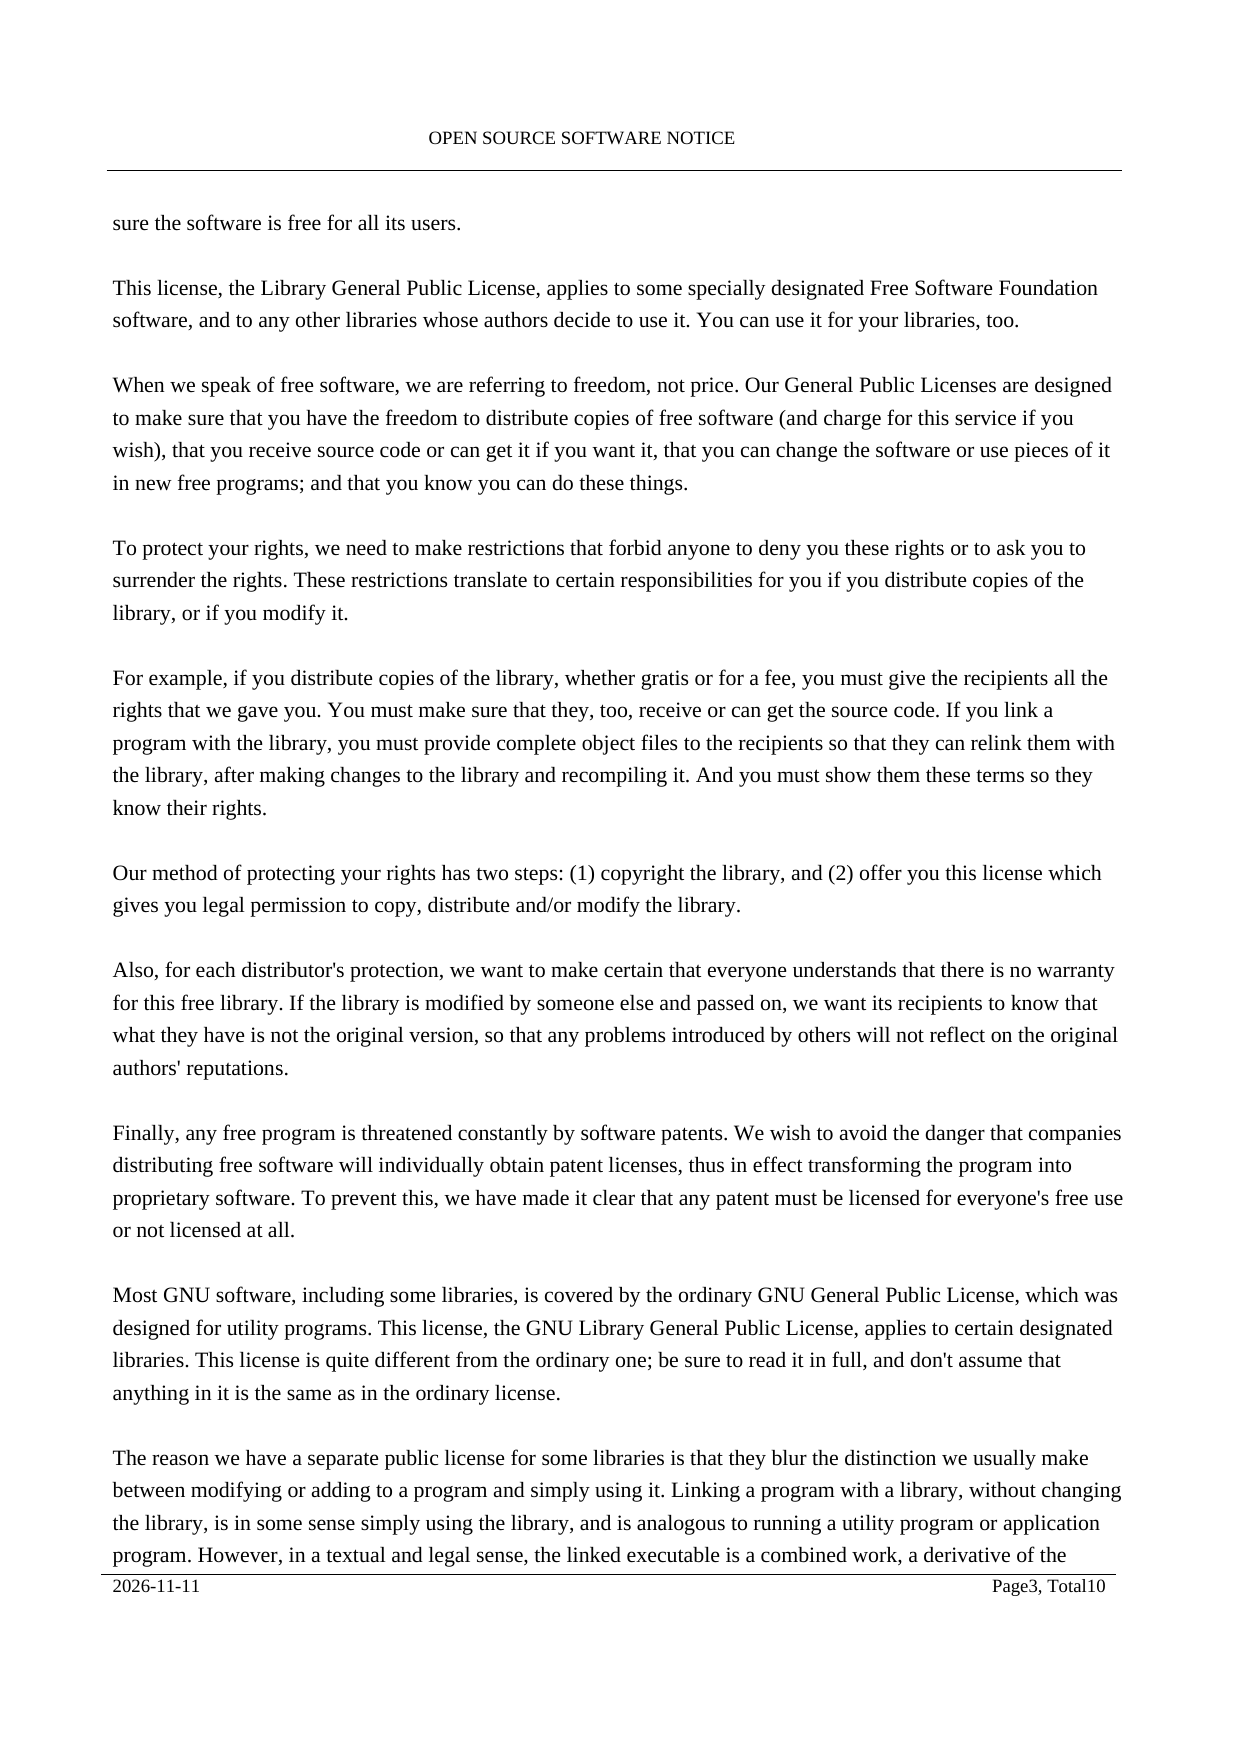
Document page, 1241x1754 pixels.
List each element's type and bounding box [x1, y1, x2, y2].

text [112, 206, 1128, 1571]
